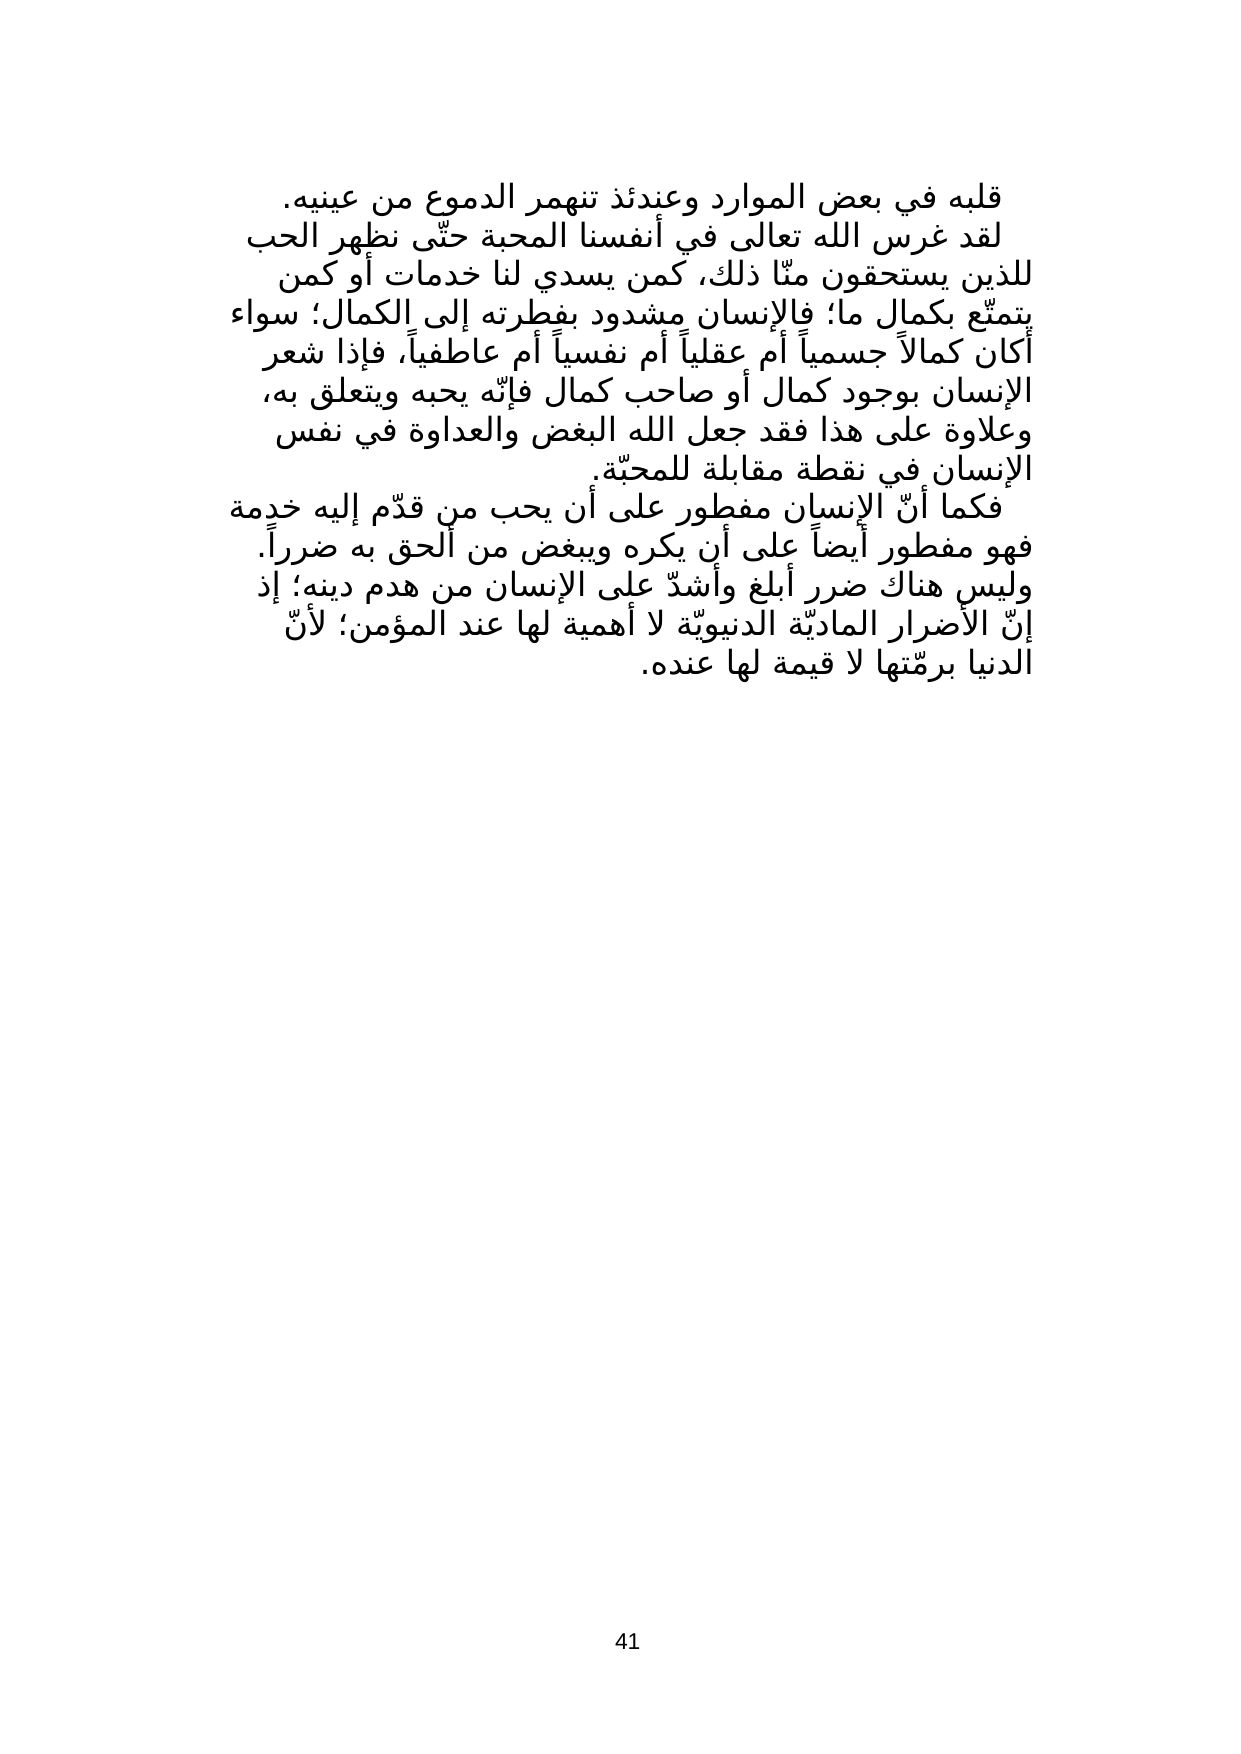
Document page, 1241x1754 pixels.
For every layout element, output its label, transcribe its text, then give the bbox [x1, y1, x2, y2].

text قلبه في بعض الموارد وعندئذ تنهمر الدموع من عينيه. [222, 177, 1033, 216]
text فكما أنّ الإنسان مفطور على أن يحب من قدّم إليه خدمة فهو مفطور أيضاً على أن يكره ويبغض من ألحق به ضرراً. وليس هناك ضرر أبلغ وأشدّ على الإنسان من هدم دينه؛ إذ إنّ الأضرار الماديّة الدنيويّة لا أهمية لها عند المؤمن؛ لأنّ الدنيا برمّتها لا قيمة لها عنده. [222, 488, 1033, 682]
text لقد غرس الله تعالى في أنفسنا المحبة حتّى نظهر الحب للذين يستحقون منّا ذلك، كمن يسدي لنا خدمات أو كمن يتمتّع بكمال ما؛ فالإنسان مشدود بفطرته إلى الكمال؛ سواء أكان كمالاً جسمياً أم عقلياً أم نفسياً أم عاطفياً، فإذا شعر الإنسان بوجود كمال أو صاحب كمال فإنّه يحبه ويتعلق به، وعلاوة على هذا فقد جعل الله البغض والعداوة في نفس الإنسان في نقطة مقابلة للمحبّة. [222, 216, 1033, 488]
